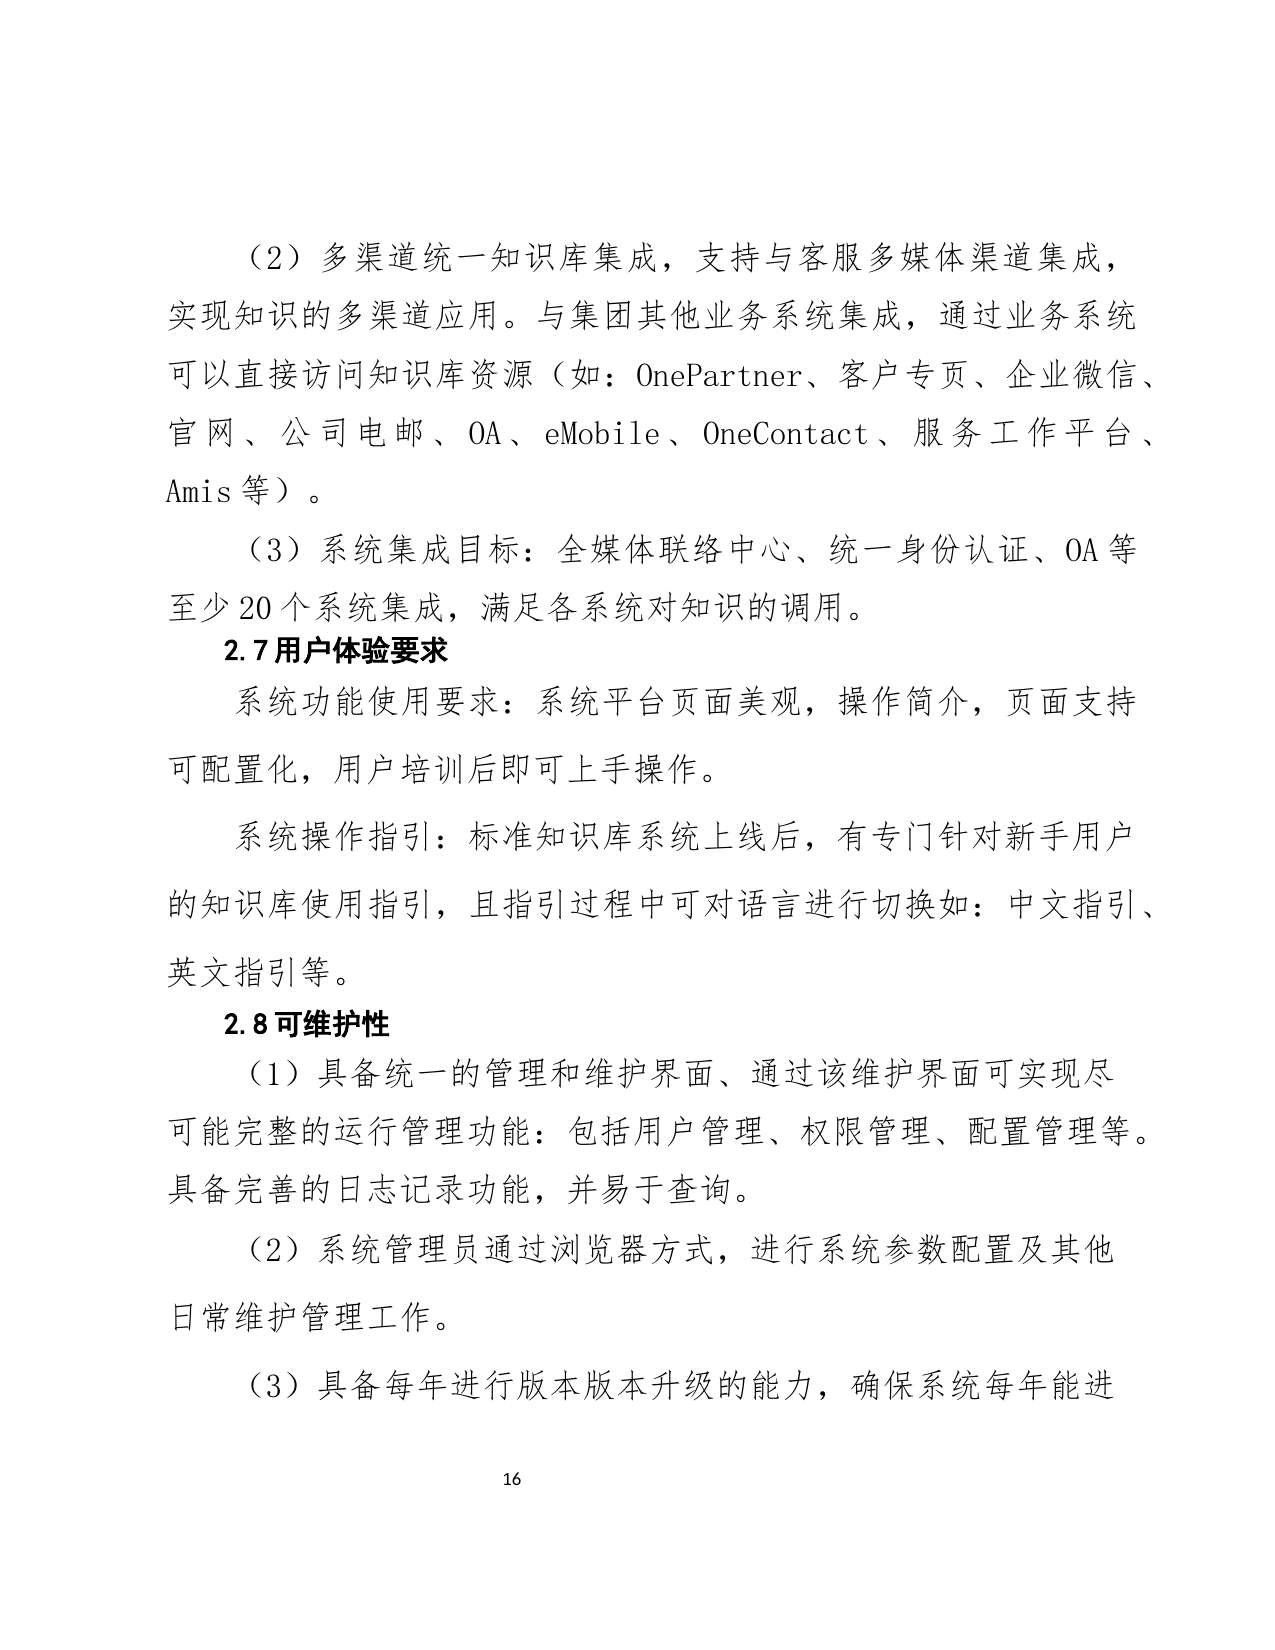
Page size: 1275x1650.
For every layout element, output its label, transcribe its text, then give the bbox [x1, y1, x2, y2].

text （2）多渠道统一知识库集成，支持与客服多媒体渠道集成，实现知识的多渠道应用。与集团其他业务系统集成，通过业务系统可以直接访问知识库资源（如：OnePartner、客户专页、企业微信、官网、公司电邮、OA、eMobile、OneContact、服务工作平台、Amis等）。 [165, 223, 1139, 514]
text 系统操作指引：标准知识库系统上线后，有专门针对新手用户的知识库使用指引，且指引过程中可对语言进行切换如：中文指引、英文指引等。 [165, 801, 1139, 1004]
text 系统功能使用要求：系统平台页面美观，操作简介，页面支持可配置化，用户培训后即可上手操作。 [165, 665, 1139, 801]
subtitle 2.8可维护性 [165, 1004, 1139, 1038]
text （2）系统管理员通过浏览器方式，进行系统参数配置及其他日常维护管理工作。 [165, 1213, 1139, 1349]
text （3）系统集成目标：全媒体联络中心、统一身份认证、OA等至少20个系统集成，满足各系统对知识的调用。 [165, 514, 1139, 631]
text （1）具备统一的管理和维护界面、通过该维护界面可实现尽可能完整的运行管理功能：包括用户管理、权限管理、配置管理等。具备完善的日志记录功能，并易于查询。 [165, 1038, 1139, 1213]
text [165, 1349, 1139, 1417]
subtitle 2.7用户体验要求 [165, 631, 1139, 665]
